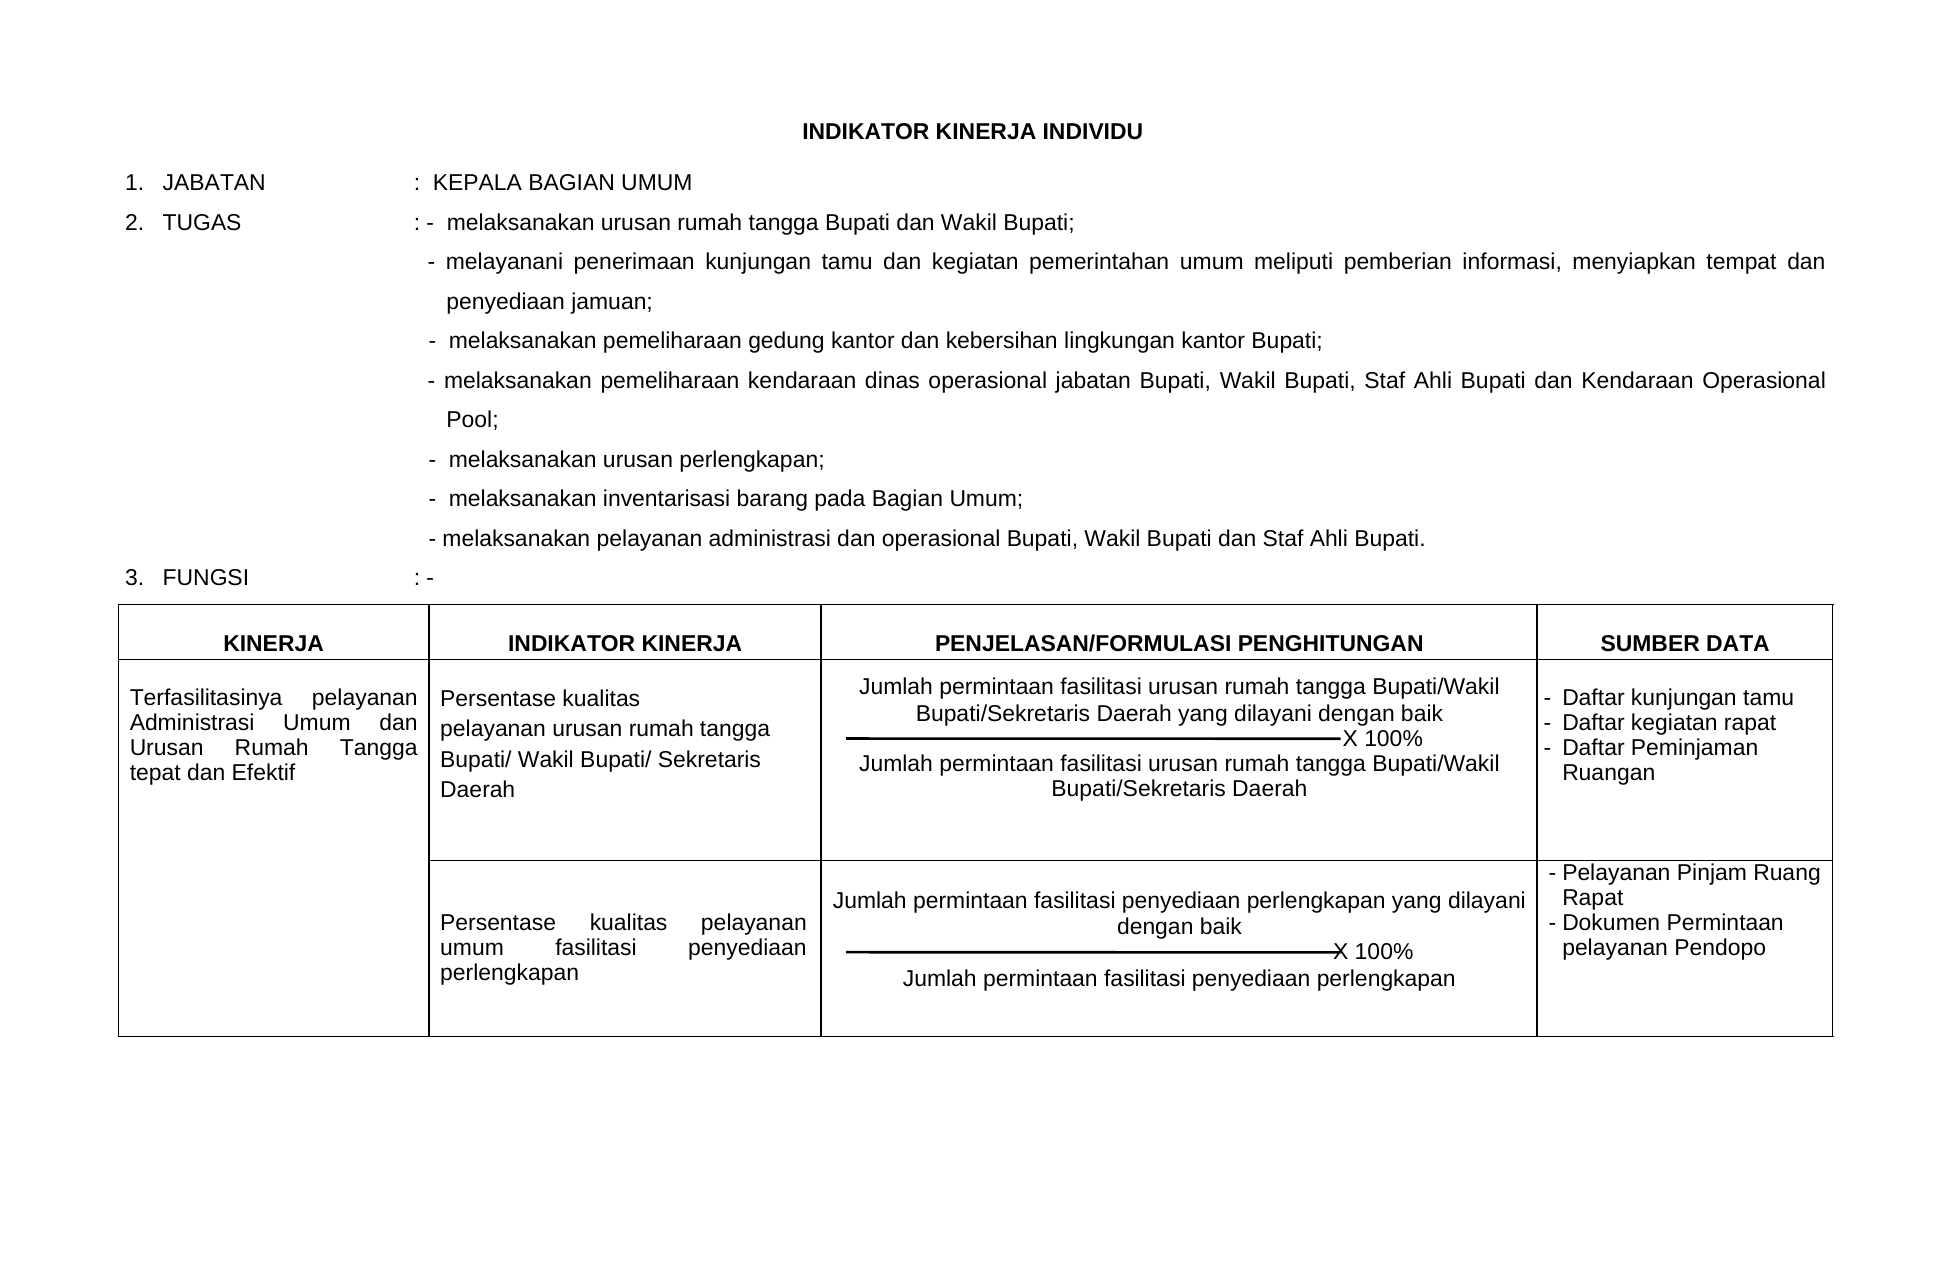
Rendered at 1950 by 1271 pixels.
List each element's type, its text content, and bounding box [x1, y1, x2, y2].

text INDIKATOR KINERJA INDIVIDU [118, 118, 1827, 144]
table_cell Terfasilitasinya pelayanan Administrasi Umum dan Urusan Rumah Tangga tepat dan Efektif [119, 660, 428, 1036]
list - melaksanakan pelayanan administrasi dan operasional Bupati, Wakil Bupati dan Staf Ahli Bupati. [428, 524, 1827, 551]
table_header INDIKATOR KINERJA [430, 605, 820, 659]
table_cell Daftar kunjungan tamu Daftar kegiatan rapat Daftar Peminjaman Ruangan [1538, 660, 1832, 859]
table_cell Jumlah permintaan fasilitasi penyediaan perlengkapan yang dilayani dengan baik X 100% Jumlah permintaan fasilitasi penyediaan perlengkapan [822, 861, 1536, 1036]
list - melaksanakan pemeliharaan kendaraan dinas operasional jabatan Bupati, Wakil Bupati, Staf Ahli Bupati dan Kendaraan Operasional Pool; [427, 367, 1827, 432]
table_cell Jumlah permintaan fasilitasi urusan rumah tangga Bupati/Wakil Bupati/Sekretaris Daerah yang dilayani dengan baik X 100% Jumlah permintaan fasilitasi urusan rumah tangga Bupati/Wakil Bupati/Sekretaris Daerah [822, 660, 1536, 859]
list FUNGSI : - [125, 564, 1827, 590]
table_cell Persentase kualitas pelayanan urusan rumah tangga Bupati/ Wakil Bupati/ Sekretaris Daerah [430, 660, 820, 859]
list JABATAN : KEPALA BAGIAN UMUM [125, 169, 1827, 196]
table_cell Persentase kualitas pelayanan umum fasilitasi penyediaan perlengkapan [430, 861, 820, 1036]
list - melayanani penerimaan kunjungan tamu dan kegiatan pemerintahan umum meliputi pemberian informasi, menyiapkan tempat dan penyediaan jamuan; [427, 248, 1827, 314]
list - melaksanakan urusan perlengkapan; [428, 446, 1827, 472]
table_cell Pelayanan Pinjam Ruang Rapat Dokumen Permintaan pelayanan Pendopo [1538, 861, 1832, 1036]
table_header KINERJA [119, 605, 428, 659]
list TUGAS : - melaksanakan urusan rumah tangga Bupati dan Wakil Bupati; [125, 209, 1827, 235]
table_header PENJELASAN/FORMULASI PENGHITUNGAN [822, 605, 1536, 659]
table_header SUMBER DATA [1538, 605, 1832, 659]
list - melaksanakan pemeliharaan gedung kantor dan kebersihan lingkungan kantor Bupati; [428, 327, 1827, 353]
list - melaksanakan inventarisasi barang pada Bagian Umum; [428, 485, 1827, 511]
